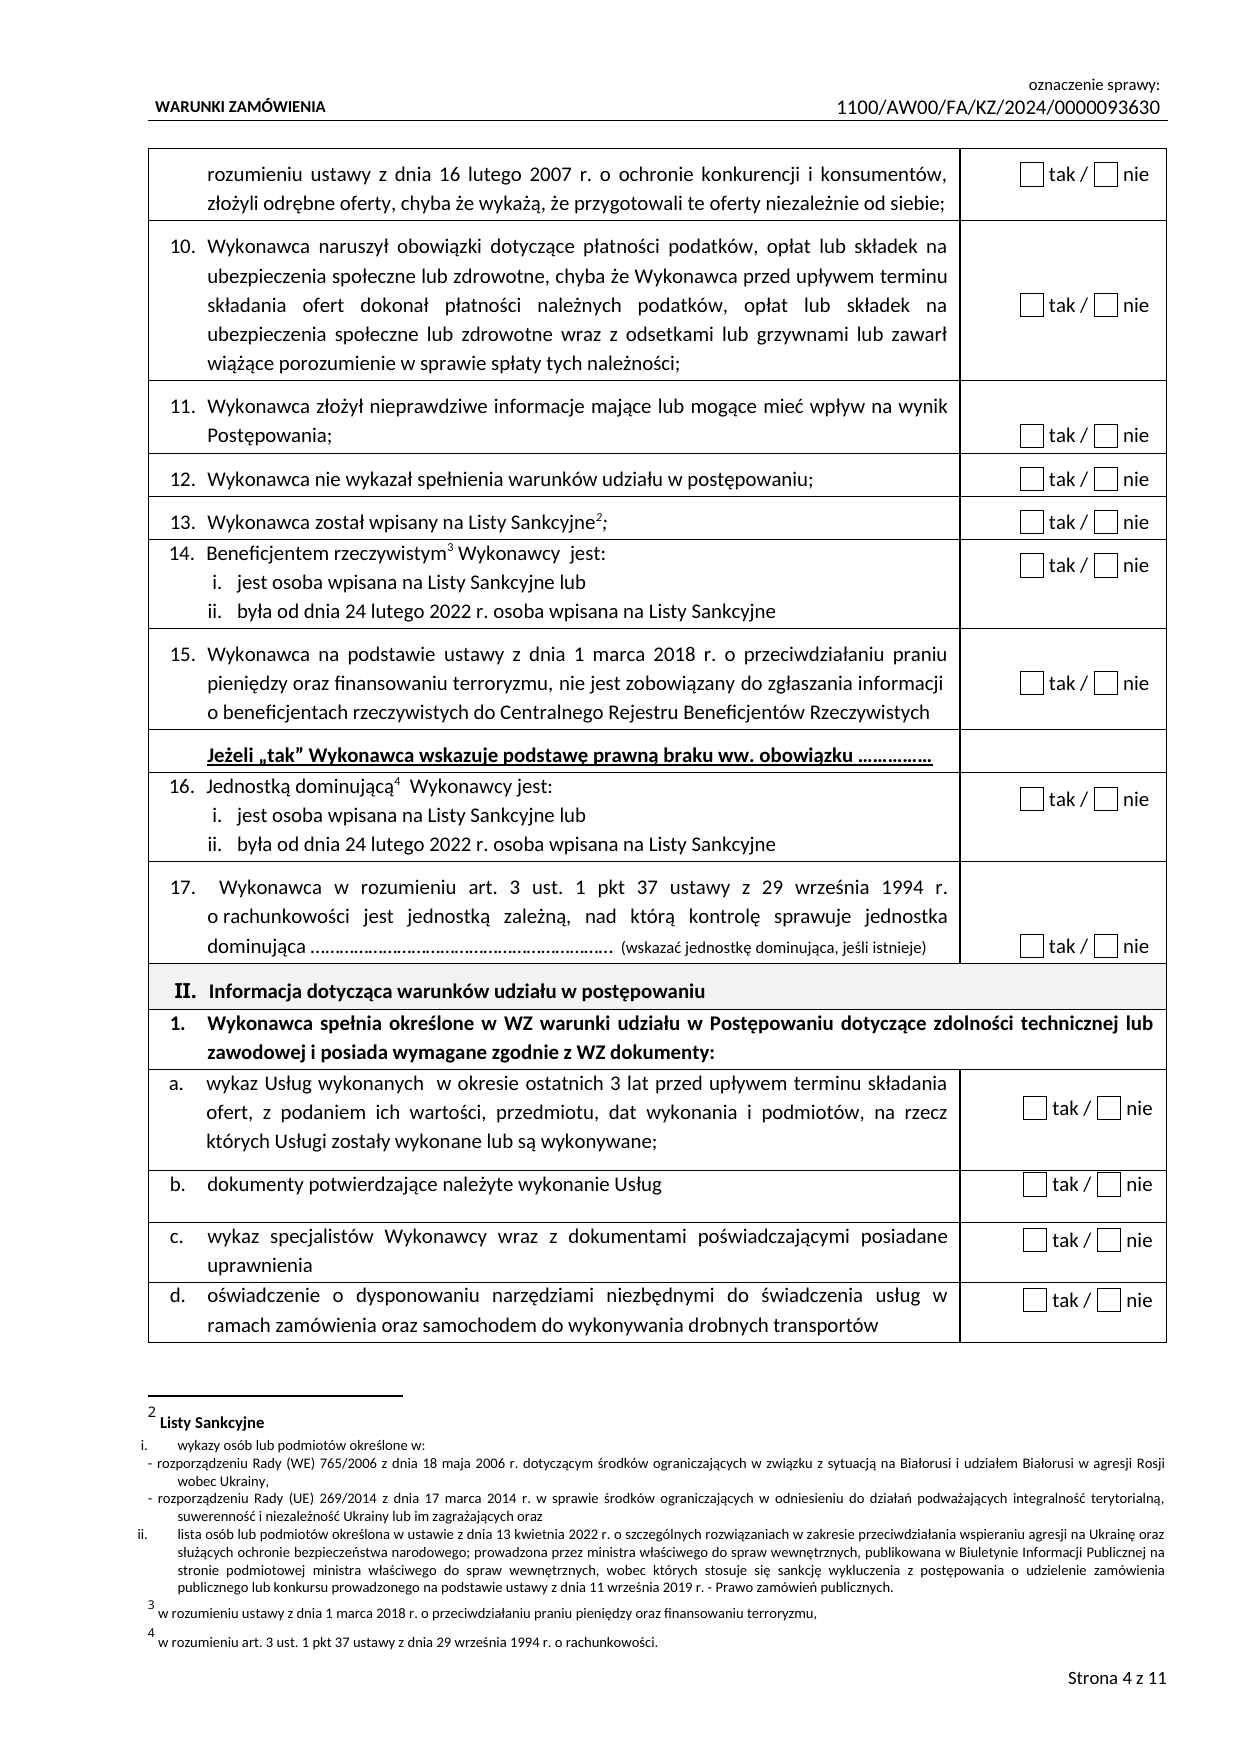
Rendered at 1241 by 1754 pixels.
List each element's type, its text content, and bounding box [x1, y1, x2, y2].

table_cell tak / nie [961, 1283, 1166, 1342]
table_cell Beneficjentem rzeczywistym Wykonawcy jest: jest osoba wpisana na Listy Sankcyjne lub była od dnia 24 lutego 2022 r. osoba wpisana na Listy Sankcyjne [149, 540, 959, 627]
table_cell Wykonawca w rozumieniu art. 3 ust. 1 pkt 37 ustawy z 29 września 1994 r. o rachunkowości jest jednostką zależną, nad którą kontrolę sprawuje jednostka dominująca ……………………………………………………… (wskazać jednostkę dominująca, jeśli istnieje) [149, 862, 959, 962]
table_cell [961, 730, 1166, 772]
table_cell tak / nie [961, 149, 1166, 220]
table_cell tak / nie [961, 629, 1166, 729]
table_cell tak / nie [961, 497, 1166, 539]
table_cell tak / nie [961, 454, 1166, 496]
table_cell tak / nie [961, 540, 1166, 627]
table_cell Wykonawca nie wykazał spełnienia warunków udziału w postępowaniu; [149, 454, 959, 496]
table_cell Wykonawca spełnia określone w WZ warunki udziału w Postępowaniu dotyczące zdolności technicznej lub zawodowej i posiada wymagane zgodnie z WZ dokumenty: [149, 1010, 1166, 1069]
table_cell tak / nie [961, 221, 1166, 380]
table_cell Informacja dotycząca warunków udziału w postępowaniu [149, 964, 1166, 1009]
table_cell wykaz Usług wykonanych w okresie ostatnich 3 lat przed upływem terminu składania ofert, z podaniem ich wartości, przedmiotu, dat wykonania i podmiotów, na rzecz których Usługi zostały wykonane lub są wykonywane; [149, 1070, 959, 1170]
table_cell Jednostką dominującą Wykonawcy jest: jest osoba wpisana na Listy Sankcyjne lub była od dnia 24 lutego 2022 r. osoba wpisana na Listy Sankcyjne [149, 773, 959, 861]
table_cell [149, 149, 959, 220]
table_cell dokumenty potwierdzające należyte wykonanie Usług [149, 1171, 959, 1222]
table_cell tak / nie [961, 1171, 1166, 1222]
table_cell wykaz specjalistów Wykonawcy wraz z dokumentami poświadczającymi posiadane uprawnienia [149, 1223, 959, 1282]
table_cell tak / nie [961, 862, 1166, 962]
table_cell tak / nie [961, 773, 1166, 861]
table_cell tak / nie [961, 1223, 1166, 1282]
table_cell Wykonawca złożył nieprawdziwe informacje mające lub mogące mieć wpływ na wynik Postępowania; [149, 381, 959, 452]
table_cell Wykonawca został wpisany na Listy Sankcyjne; [149, 497, 959, 539]
table_cell tak / nie [961, 1070, 1166, 1170]
table_cell tak / nie [961, 381, 1166, 452]
table_cell Jeżeli „tak” Wykonawca wskazuje podstawę prawną braku ww. obowiązku …………… [149, 730, 959, 772]
table_cell oświadczenie o dysponowaniu narzędziami niezbędnymi do świadczenia usług w ramach zamówienia oraz samochodem do wykonywania drobnych transportów [149, 1283, 959, 1342]
table_cell Wykonawca naruszył obowiązki dotyczące płatności podatków, opłat lub składek na ubezpieczenia społeczne lub zdrowotne, chyba że Wykonawca przed upływem terminu składania ofert dokonał płatności należnych podatków, opłat lub składek na ubezpieczenia społeczne lub zdrowotne wraz z odsetkami lub grzywnami lub zawarł wiążące porozumienie w sprawie spłaty tych należności; [149, 221, 959, 380]
table_cell Wykonawca na podstawie ustawy z dnia 1 marca 2018 r. o przeciwdziałaniu praniu pieniędzy oraz finansowaniu terroryzmu, nie jest zobowiązany do zgłaszania informacji o beneficjentach rzeczywistych do Centralnego Rejestru Beneficjentów Rzeczywistych [149, 629, 959, 729]
